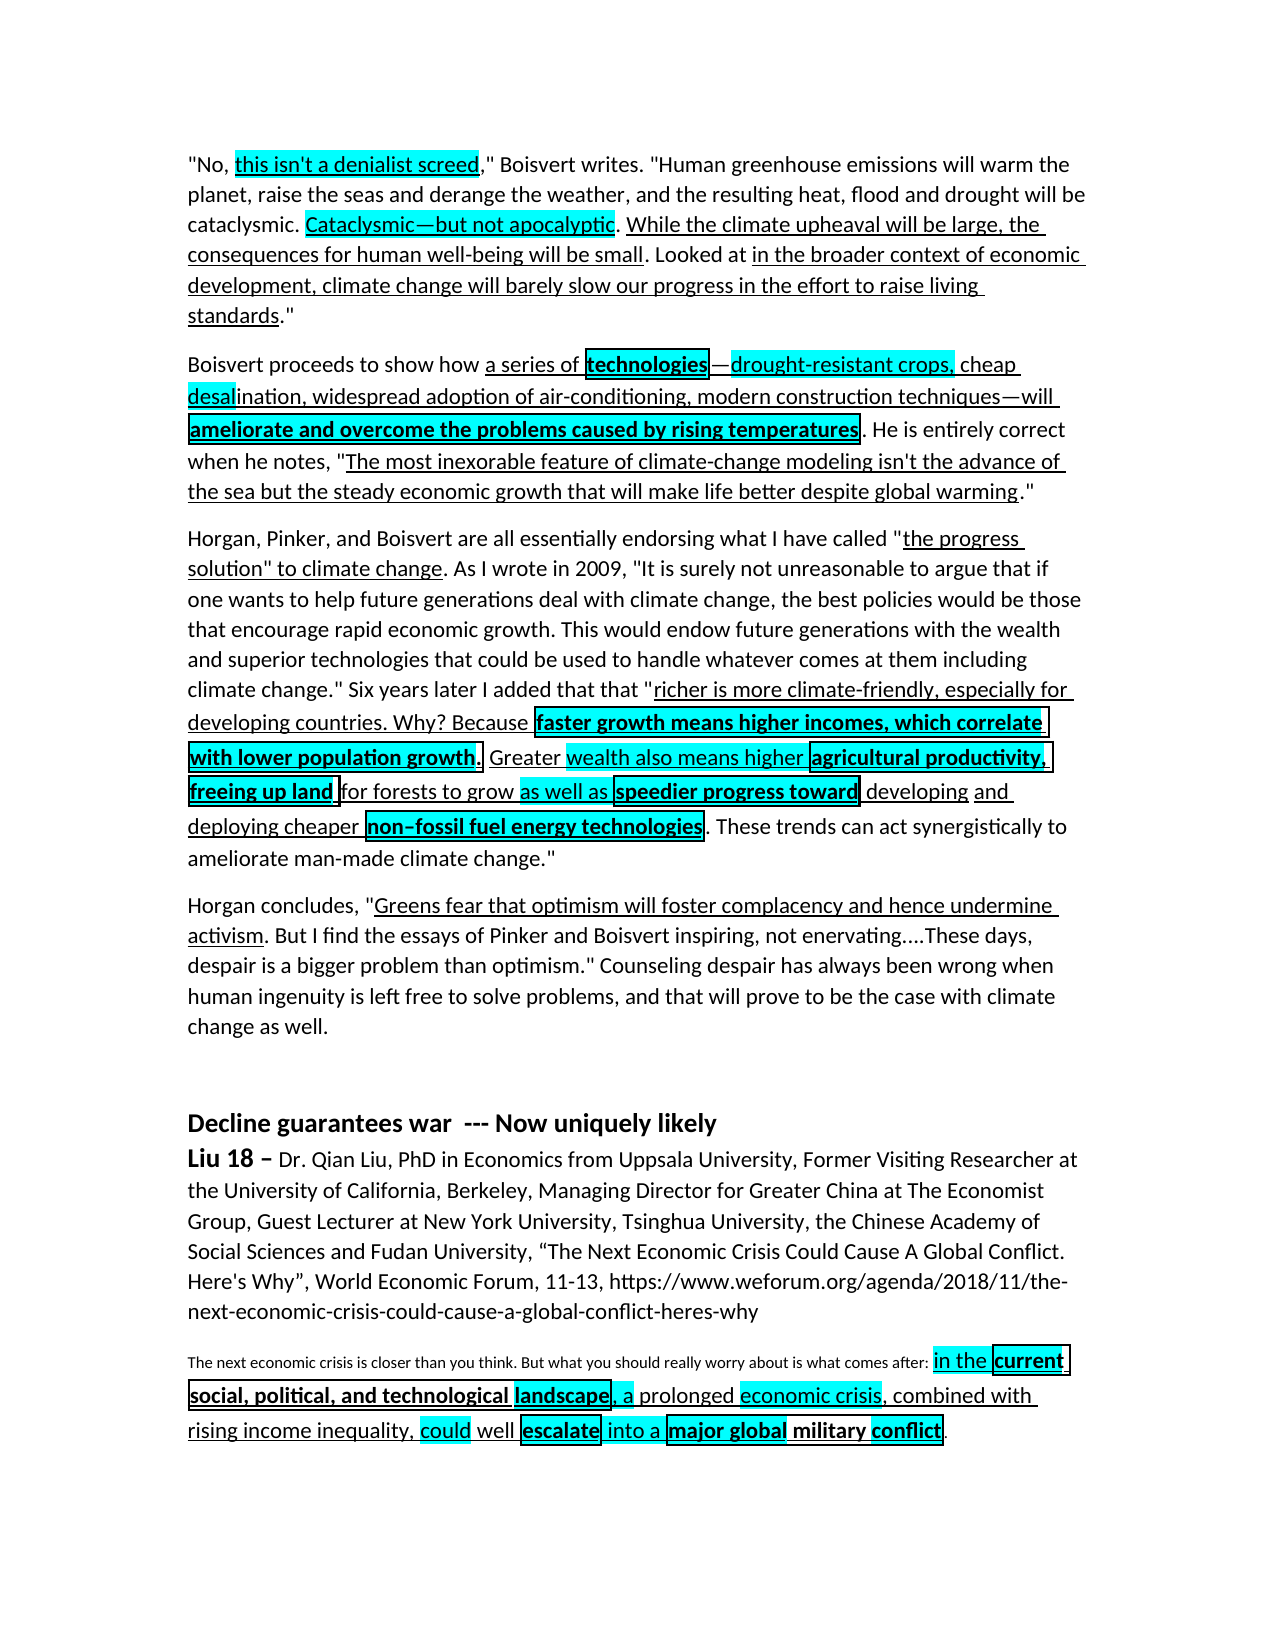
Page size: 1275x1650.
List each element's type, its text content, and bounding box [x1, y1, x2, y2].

text Horgan concludes, "Greens fear that optimism will foster complacency and hence undermine activism. But I find the essays of Pinker and Boisvert inspiring, not enervating....These days, despair is a bigger problem than optimism." Counseling despair has always been wrong when human ingenuity is left free to solve problems, and that will prove to be the case with climate change as well. [187, 891, 1087, 1040]
subtitle Decline guarantees war --- Now uniquely likely [187, 1106, 1087, 1139]
text Horgan, Pinker, and Boisvert are all essentially endorsing what I have called "the progress solution" to climate change. As I wrote in 2009, "It is surely not unreasonable to argue that if one wants to help future generations deal with climate change, the best policies would be those that encourage rapid economic growth. This would endow future generations with the wealth and superior technologies that could be used to handle whatever comes at them including climate change." Six years later I added that that "richer is more climate-friendly, especially for developing countries. Why? Because faster growth means higher incomes, which correlate with lower population growth. Greater wealth also means higher agricultural productivity, freeing up land for forests to grow as well as speedier progress toward developing and deploying cheaper non–fossil fuel energy technologies. These trends can act synergistically to ameliorate man-made climate change." [187, 524, 1087, 872]
text Boisvert proceeds to show how a series of technologies—drought-resistant crops, cheap desalination, widespread adoption of air-conditioning, modern construction techniques—will ameliorate and overcome the problems caused by rising temperatures. He is entirely correct when he notes, "The most inexorable feature of climate-change modeling isn't the advance of the sea but the steady economic growth that will make life better despite global warming." [187, 348, 1087, 505]
text Liu 18 – Dr. Qian Liu, PhD in Economics from Uppsala University, Former Visiting Researcher at the University of California, Berkeley, Managing Director for Greater China at The Economist Group, Guest Lecturer at New York University, Tsinghua University, the Chinese Academy of Social Sciences and Fudan University, “The Next Economic Crisis Could Cause A Global Conflict. Here's Why”, World Economic Forum, 11-13, https://www.weforum.org/agenda/2018/11/the-next-economic-crisis-could-cause-a-global-conflict-heres-why [187, 1141, 1087, 1325]
text "No, this isn't a denialist screed," Boisvert writes. "Human greenhouse emissions will warm the planet, raise the seas and derange the weather, and the resulting heat, flood and drought will be cataclysmic. Cataclysmic—but not apocalyptic. While the climate upheaval will be large, the consequences for human well-being will be small. Looked at in the broader context of economic development, climate change will barely slow our progress in the effort to raise living standards." [187, 150, 1087, 329]
text The next economic crisis is closer than you think. But what you should really worry about is what comes after: in the current social, political, and technological landscape, a prolonged economic crisis, combined with rising income inequality, could well escalate into a major global military conflict. [187, 1344, 1087, 1446]
